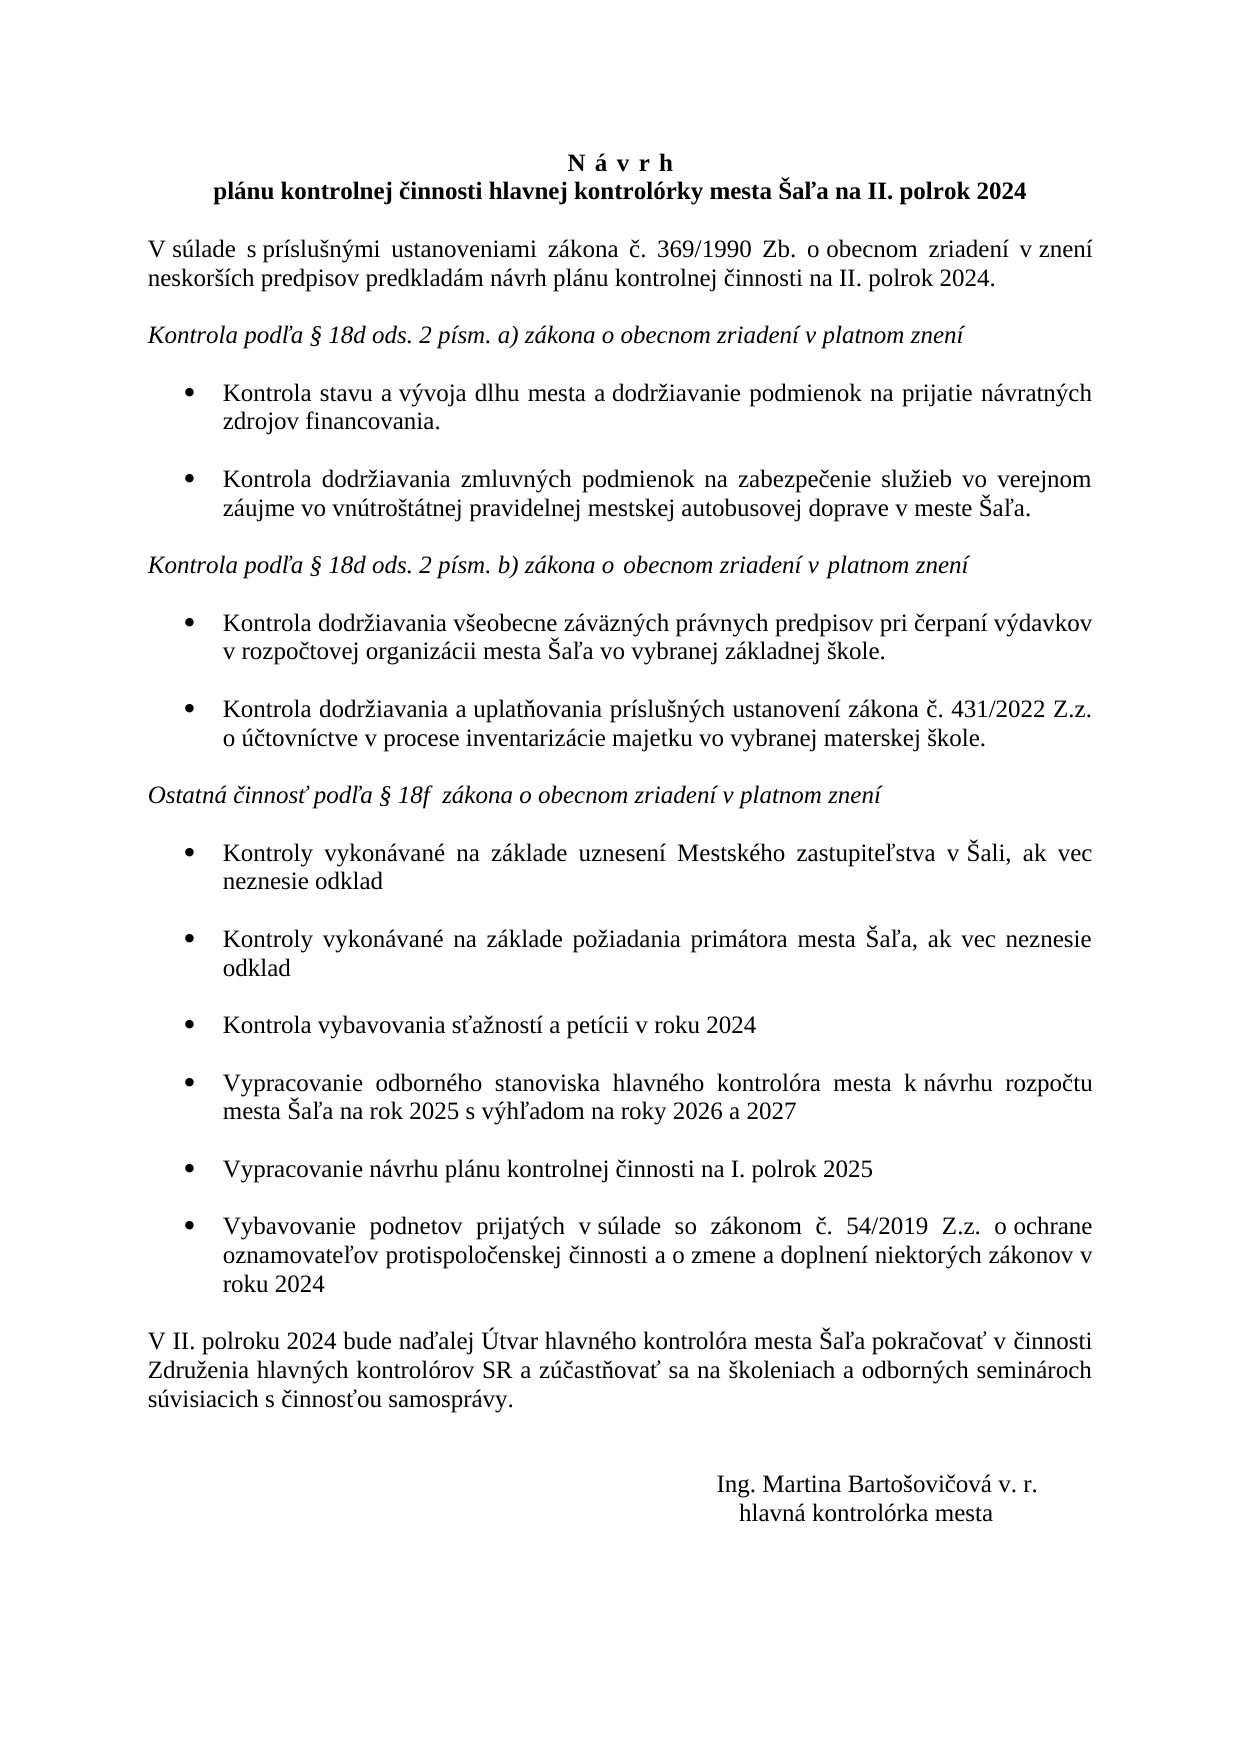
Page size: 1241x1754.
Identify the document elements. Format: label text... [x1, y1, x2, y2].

list Kontroly vykonávané na základe požiadania primátora mesta Šaľa, ak vec neznesie odklad [185, 924, 1092, 981]
text V II. polroku 2024 bude naďalej Útvar hlavného kontrolóra mesta Šaľa pokračovať v činnosti Združenia hlavných kontrolórov SR a zúčastňovať sa na školeniach a odborných seminároch súvisiacich s činnosťou samosprávy. [148, 1326, 1092, 1413]
list Vypracovanie odborného stanoviska hlavného kontrolóra mesta k návrhu rozpočtu mesta Šaľa na rok 2025 s výhľadom na roky 2026 a 2027 [185, 1068, 1092, 1125]
text hlavná kontrolórka mesta [148, 1498, 1092, 1527]
list Kontrola dodržiavania zmluvných podmienok na zabezpečenie služieb vo verejnom záujme vo vnútroštátnej pravidelnej mestskej autobusovej doprave v meste Šaľa. [185, 464, 1092, 521]
subtitle N á v r h [148, 148, 1092, 176]
list Kontrola vybavovania sťažností a petícii v roku 2024 [185, 1010, 1092, 1039]
list Vypracovanie návrhu plánu kontrolnej činnosti na I. polrok 2025 [185, 1154, 1092, 1183]
list Vybavovanie podnetov prijatých v súlade so zákonom č. 54/2019 Z.z. o ochrane oznamovateľov protispoločenskej činnosti a o zmene a doplnení niektorých zákonov v roku 2024 [185, 1211, 1092, 1298]
text Ostatná činnosť podľa § 18f zákona o obecnom zriadení v platnom znení [148, 780, 1092, 809]
text plánu kontrolnej činnosti hlavnej kontrolórky mesta Šaľa na II. polrok 2024 [148, 176, 1092, 205]
list Kontrola dodržiavania a uplatňovania príslušných ustanovení zákona č. 431/2022 Z.z. o účtovníctve v procese inventarizácie majetku vo vybranej materskej škole. [185, 694, 1092, 751]
text Ing. Martina Bartošovičová v. r. [148, 1469, 1092, 1498]
text Kontrola podľa § 18d ods. 2 písm. a) zákona o obecnom zriadení v platnom znení [148, 320, 1092, 349]
text V súlade s príslušnými ustanoveniami zákona č. 369/1990 Zb. o obecnom zriadení v znení neskorších predpisov predkladám návrh plánu kontrolnej činnosti na II. polrok 2024. [148, 234, 1092, 291]
list Kontroly vykonávané na základe uznesení Mestského zastupiteľstva v Šali, ak vec neznesie odklad [185, 838, 1092, 895]
list Kontrola stavu a vývoja dlhu mesta a dodržiavanie podmienok na prijatie návratných zdrojov financovania. [185, 378, 1092, 435]
list Kontrola dodržiavania všeobecne záväzných právnych predpisov pri čerpaní výdavkov v rozpočtovej organizácii mesta Šaľa vo vybranej základnej škole. [185, 608, 1092, 665]
text Kontrola podľa § 18d ods. 2 písm. b) zákona o obecnom zriadení v platnom znení [148, 550, 1092, 579]
